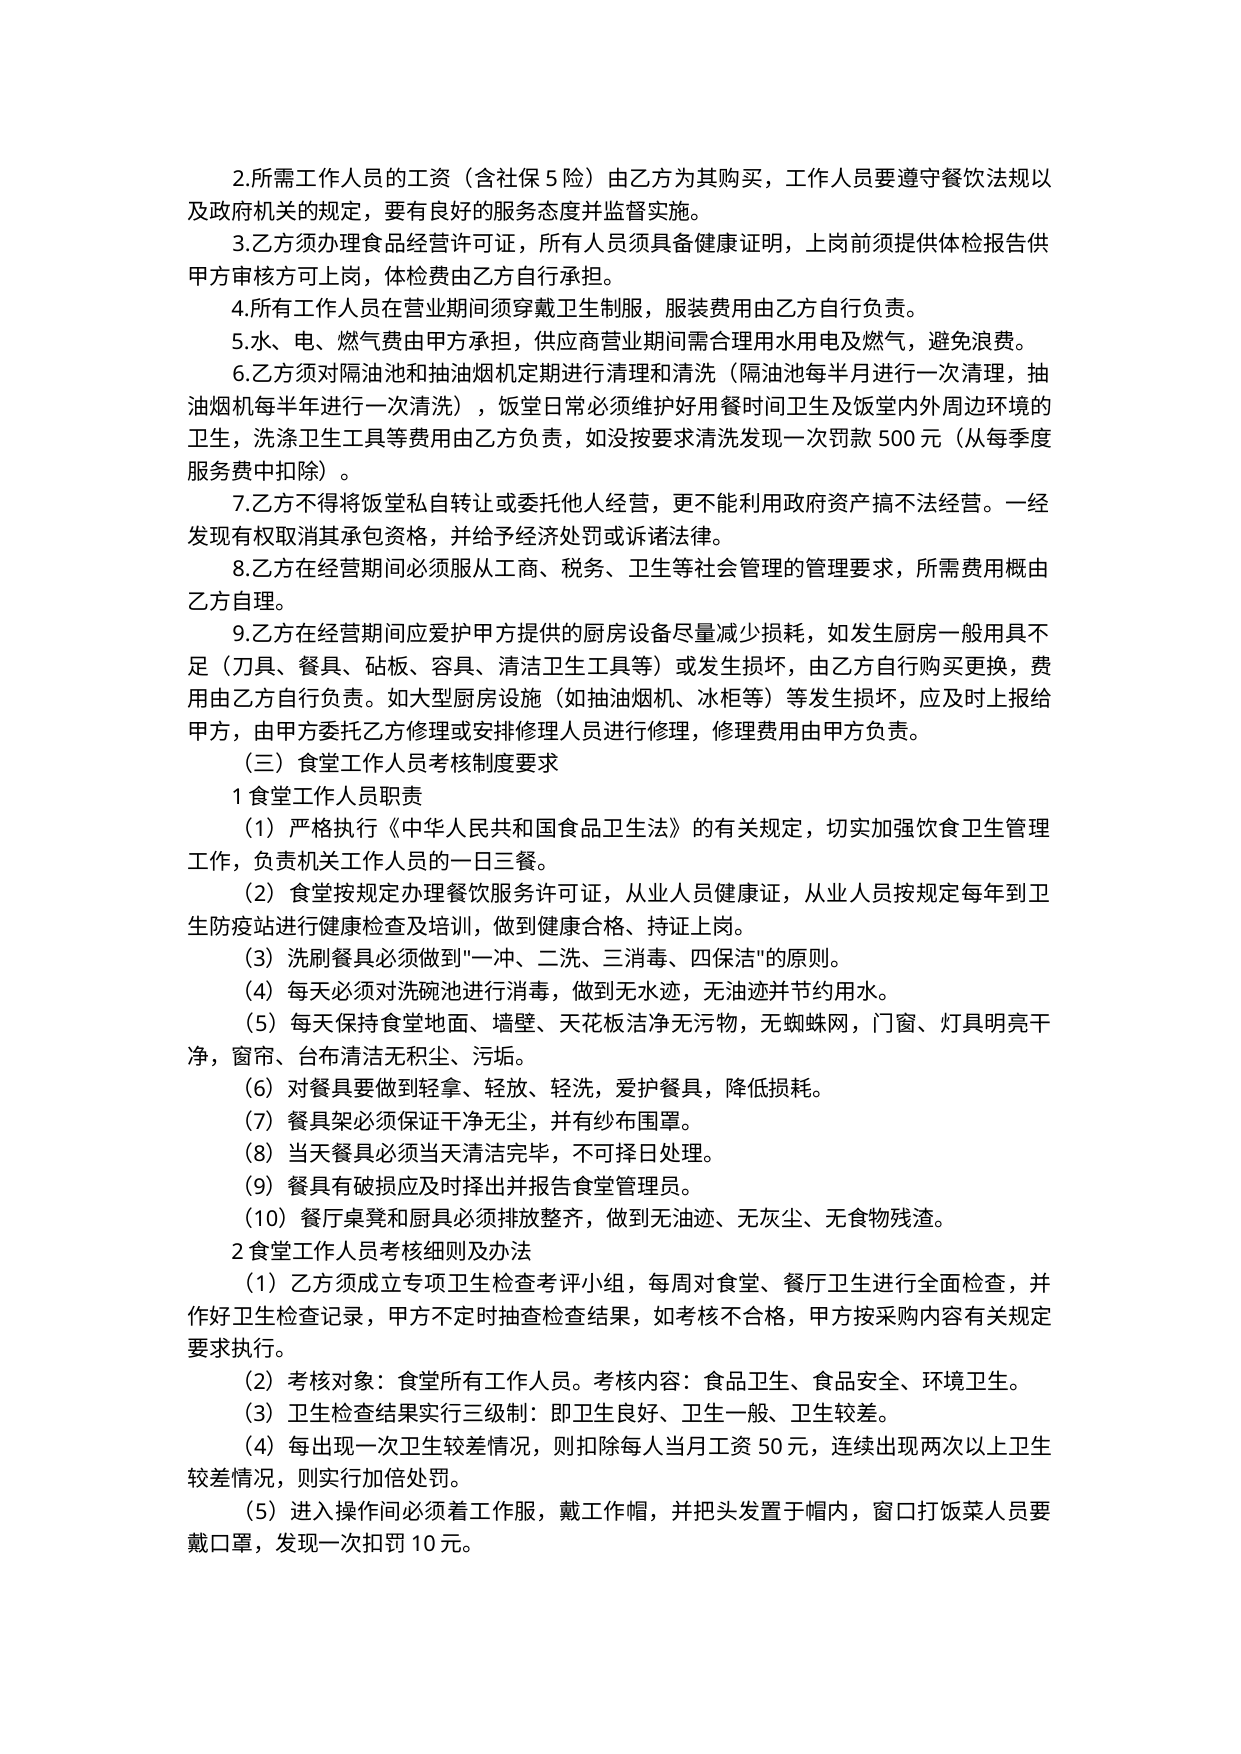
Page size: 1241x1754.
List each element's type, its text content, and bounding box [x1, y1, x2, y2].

text 8.乙方在经营期间必须服从工商、税务、卫生等社会管理的管理要求，所需费用概由乙方自理。 [187, 552, 1053, 617]
text （6）对餐具要做到轻拿、轻放、轻洗，爱护餐具，降低损耗。 [187, 1072, 1053, 1104]
text （2）食堂按规定办理餐饮服务许可证，从业人员健康证，从业人员按规定每年到卫生防疫站进行健康检查及培训，做到健康合格、持证上岗。 [187, 877, 1053, 942]
text （8）当天餐具必须当天清洁完毕，不可择日处理。 [187, 1137, 1053, 1169]
text （4）每天必须对洗碗池进行消毒，做到无水迹，无油迹并节约用水。 [187, 974, 1053, 1007]
text （2）考核对象：食堂所有工作人员。考核内容：食品卫生、食品安全、环境卫生。 [187, 1364, 1053, 1397]
text 5.水、电、燃气费由甲方承担，供应商营业期间需合理用水用电及燃气，避免浪费。 [187, 324, 1053, 357]
text （1）严格执行《中华人民共和国食品卫生法》的有关规定，切实加强饮食卫生管理工作，负责机关工作人员的一日三餐。 [187, 812, 1053, 877]
text 9.乙方在经营期间应爱护甲方提供的厨房设备尽量减少损耗，如发生厨房一般用具不足（刀具、餐具、砧板、容具、清洁卫生工具等）或发生损坏，由乙方自行购买更换，费用由乙方自行负责。如大型厨房设施（如抽油烟机、冰柜等）等发生损坏，应及时上报给甲方，由甲方委托乙方修理或安排修理人员进行修理，修理费用由甲方负责。 [187, 617, 1053, 747]
text （5）每天保持食堂地面、墙壁、天花板洁净无污物，无蜘蛛网，门窗、灯具明亮干净，窗帘、台布清洁无积尘、污垢。 [187, 1007, 1053, 1072]
text （3）洗刷餐具必须做到"一冲、二洗、三消毒、四保洁"的原则。 [187, 942, 1053, 974]
text （3）卫生检查结果实行三级制：即卫生良好、卫生一般、卫生较差。 [187, 1397, 1053, 1429]
text （7）餐具架必须保证干净无尘，并有纱布围罩。 [187, 1104, 1053, 1137]
text （1）乙方须成立专项卫生检查考评小组，每周对食堂、餐厅卫生进行全面检查，并作好卫生检查记录，甲方不定时抽查检查结果，如考核不合格，甲方按采购内容有关规定要求执行。 [187, 1267, 1053, 1364]
text 2.所需工作人员的工资（含社保5险）由乙方为其购买，工作人员要遵守餐饮法规以及政府机关的规定，要有良好的服务态度并监督实施。 [187, 162, 1053, 227]
text （4）每出现一次卫生较差情况，则扣除每人当月工资50元，连续出现两次以上卫生较差情况，则实行加倍处罚。 [187, 1429, 1053, 1494]
text 7.乙方不得将饭堂私自转让或委托他人经营，更不能利用政府资产搞不法经营。一经发现有权取消其承包资格，并给予经济处罚或诉诸法律。 [187, 487, 1053, 552]
text 3.乙方须办理食品经营许可证，所有人员须具备健康证明，上岗前须提供体检报告供甲方审核方可上岗，体检费由乙方自行承担。 [187, 227, 1053, 292]
text （三）食堂工作人员考核制度要求 [187, 747, 1053, 779]
text 4.所有工作人员在营业期间须穿戴卫生制服，服装费用由乙方自行负责。 [187, 292, 1053, 324]
text （9）餐具有破损应及时择出并报告食堂管理员。 [187, 1169, 1053, 1202]
text （5）进入操作间必须着工作服，戴工作帽，并把头发置于帽内，窗口打饭菜人员要戴口罩，发现一次扣罚10元。 [187, 1494, 1053, 1559]
text 6.乙方须对隔油池和抽油烟机定期进行清理和清洗（隔油池每半月进行一次清理，抽油烟机每半年进行一次清洗），饭堂日常必须维护好用餐时间卫生及饭堂内外周边环境的卫生，洗涤卫生工具等费用由乙方负责，如没按要求清洗发现一次罚款500元（从每季度服务费中扣除）。 [187, 357, 1053, 487]
text 2食堂工作人员考核细则及办法 [187, 1234, 1053, 1267]
text （10）餐厅桌凳和厨具必须排放整齐，做到无油迹、无灰尘、无食物残渣。 [187, 1202, 1053, 1234]
text 1食堂工作人员职责 [187, 779, 1053, 812]
